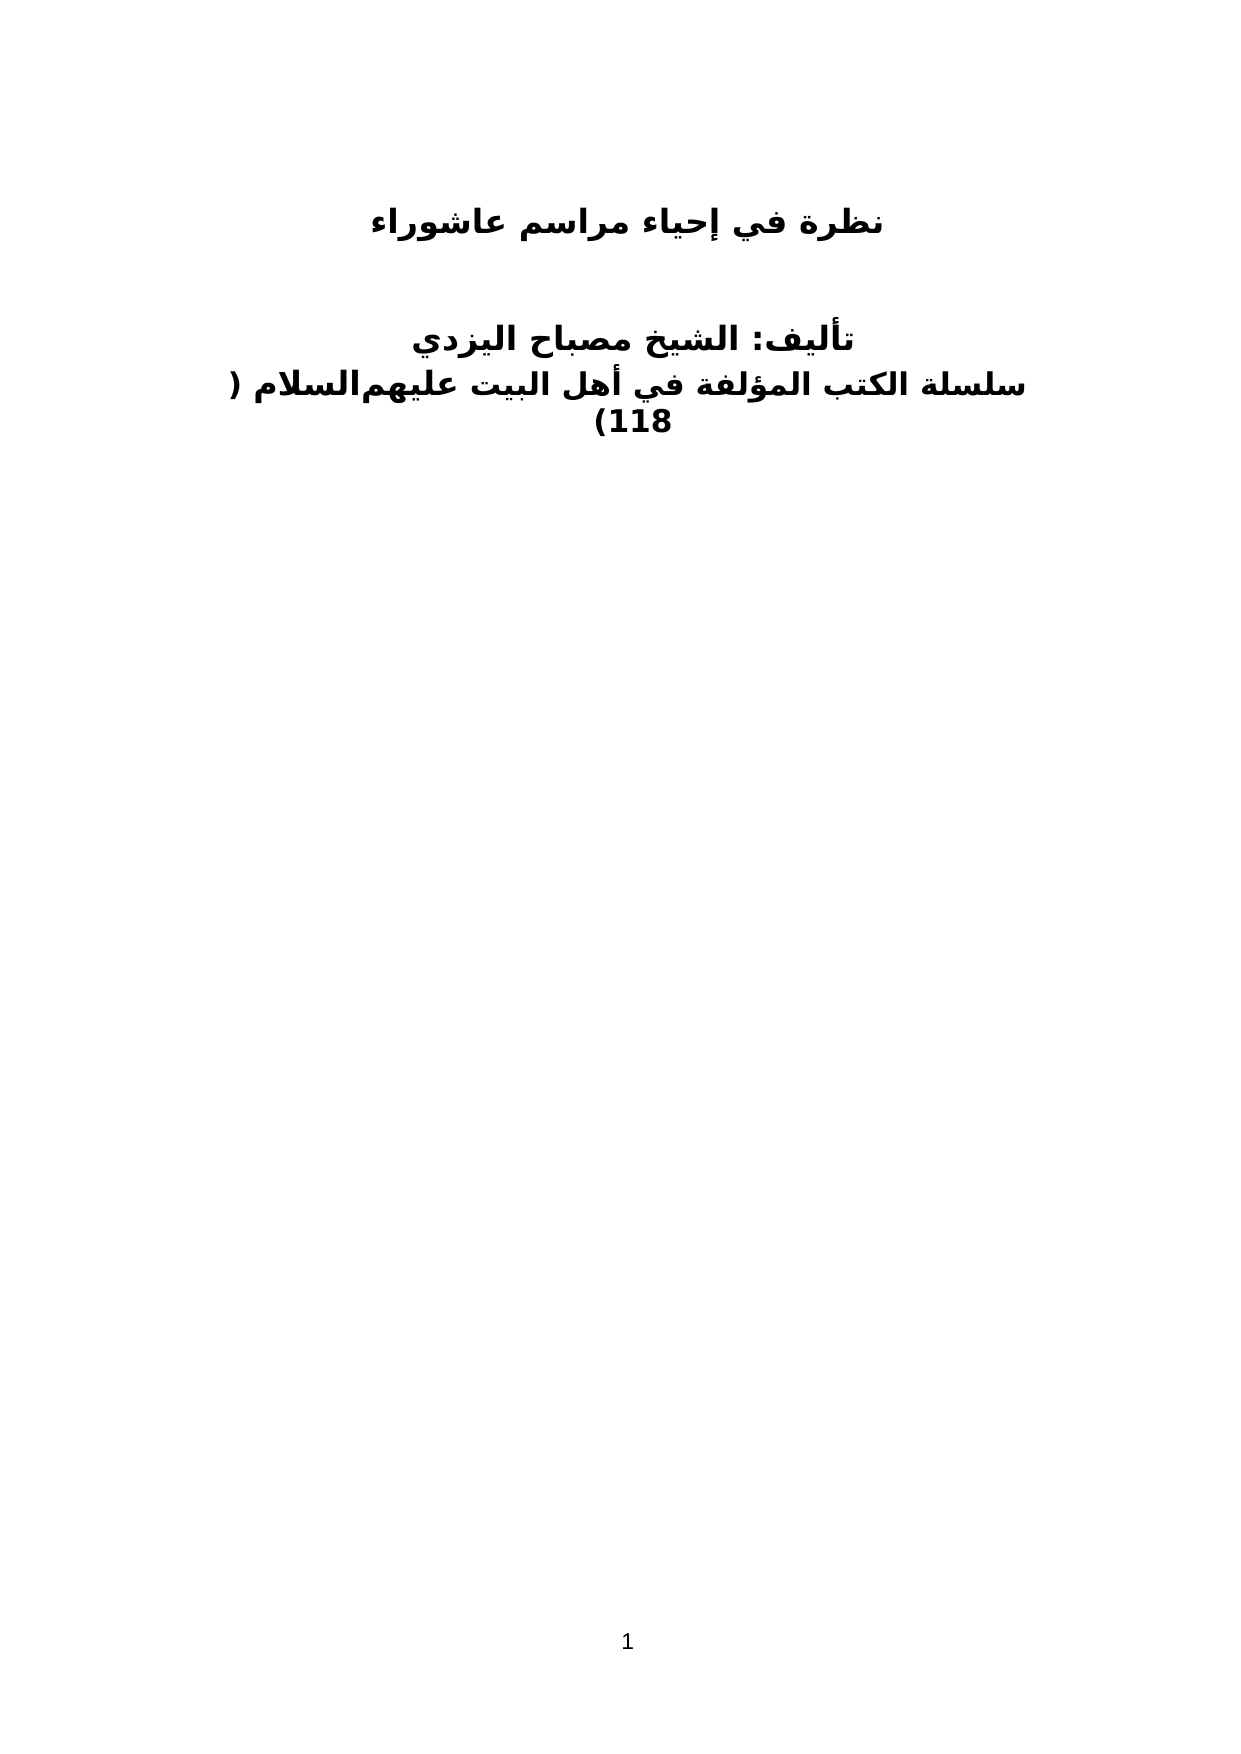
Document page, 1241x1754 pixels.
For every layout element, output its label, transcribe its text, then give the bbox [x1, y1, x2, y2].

text نظرة في إحياء مراسم عاشوراء [222, 202, 1033, 241]
text تأليف: الشيخ مصباح اليزدي [222, 320, 1033, 359]
text سلسلة الكتب المؤلفة في أهل البيت عليهم‌السلام (118) [222, 365, 1033, 440]
